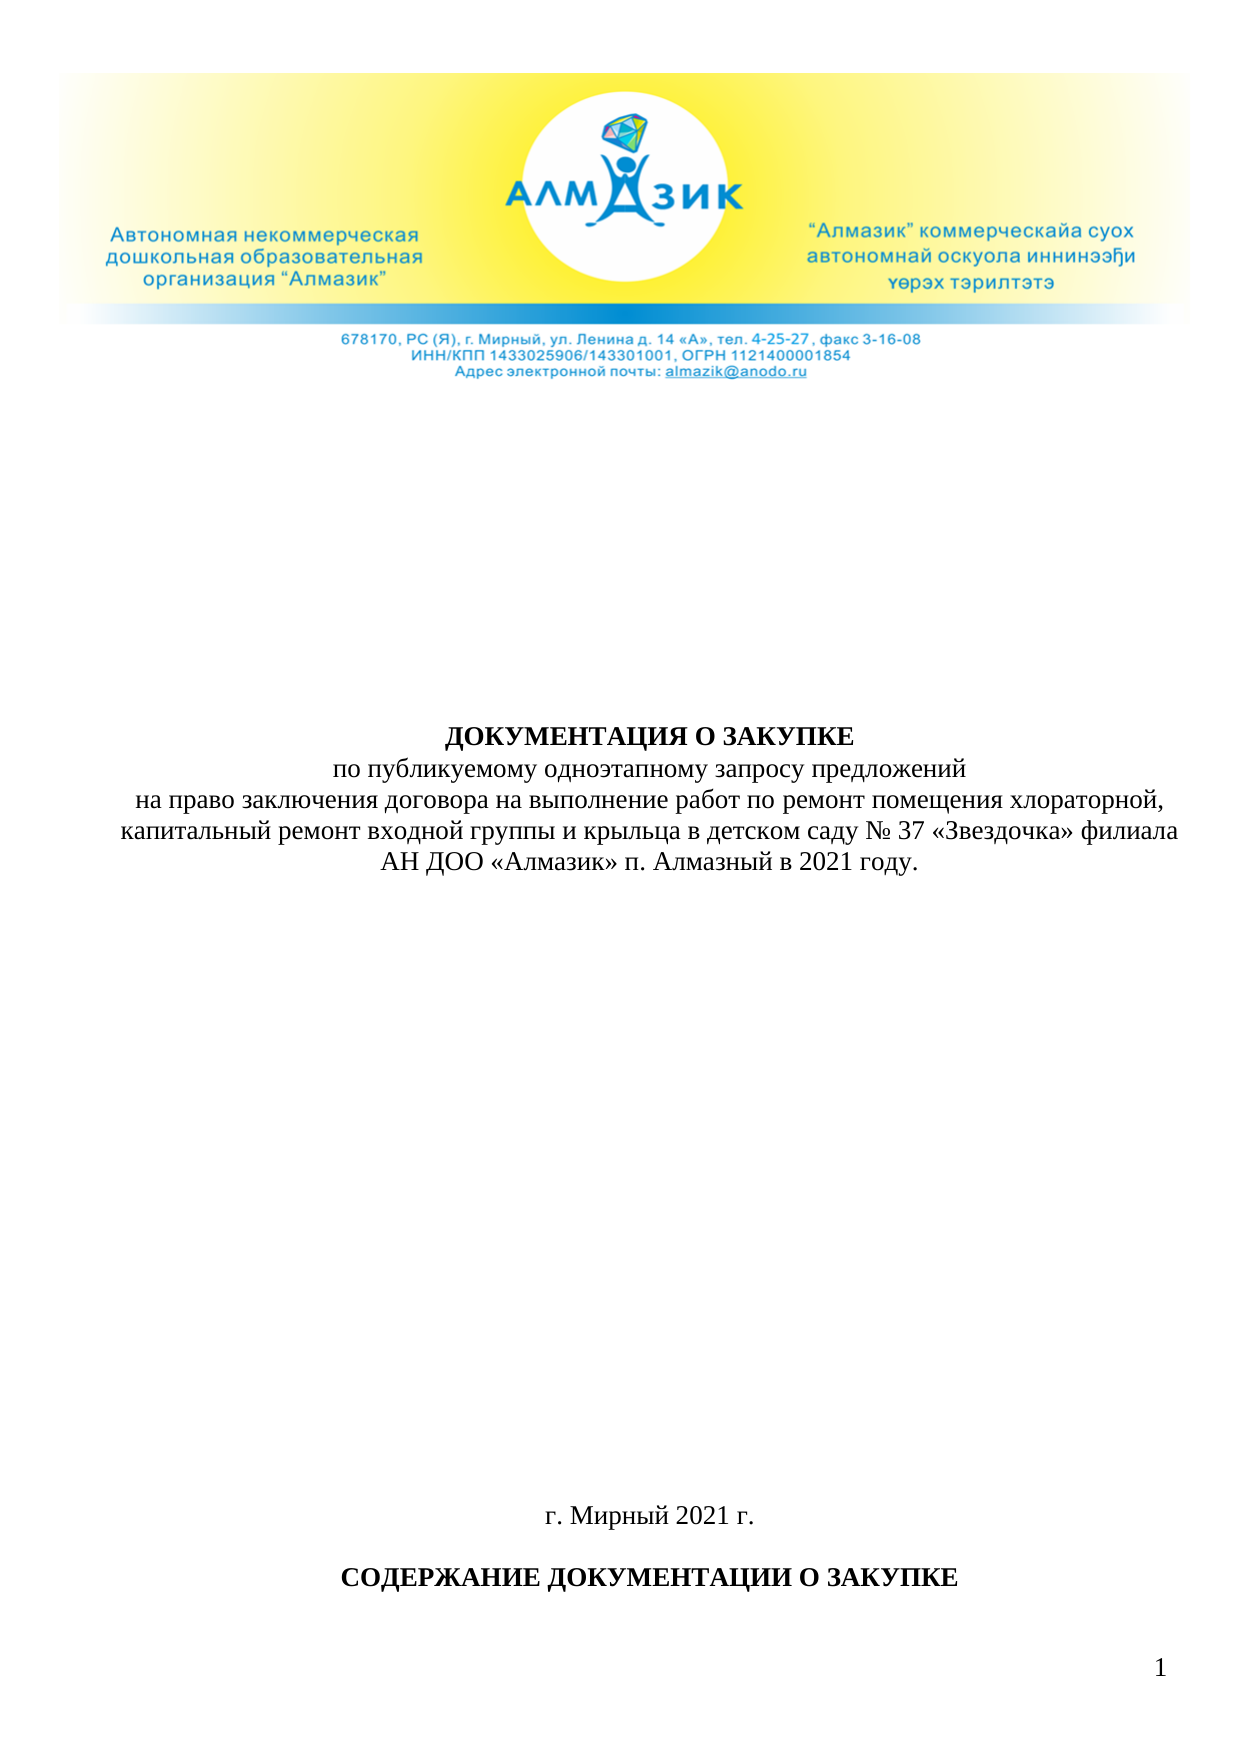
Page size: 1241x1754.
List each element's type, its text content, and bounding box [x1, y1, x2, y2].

text Документация о закупке по публикуемому одноэтапному запросу предложений на право заключения договора на выполнение работ по ремонт помещения хлораторной, капитальный ремонт входной группы и крыльца в детском саду № 37 «Звездочка» филиала АН ДОО «Алмазик» п. Алмазный в 2021 году. [118, 721, 1181, 876]
picture [59, 73, 1191, 382]
text г. Мирный 2021 г. [118, 1499, 1181, 1530]
text Содержание документации о закупке [118, 1561, 1181, 1593]
